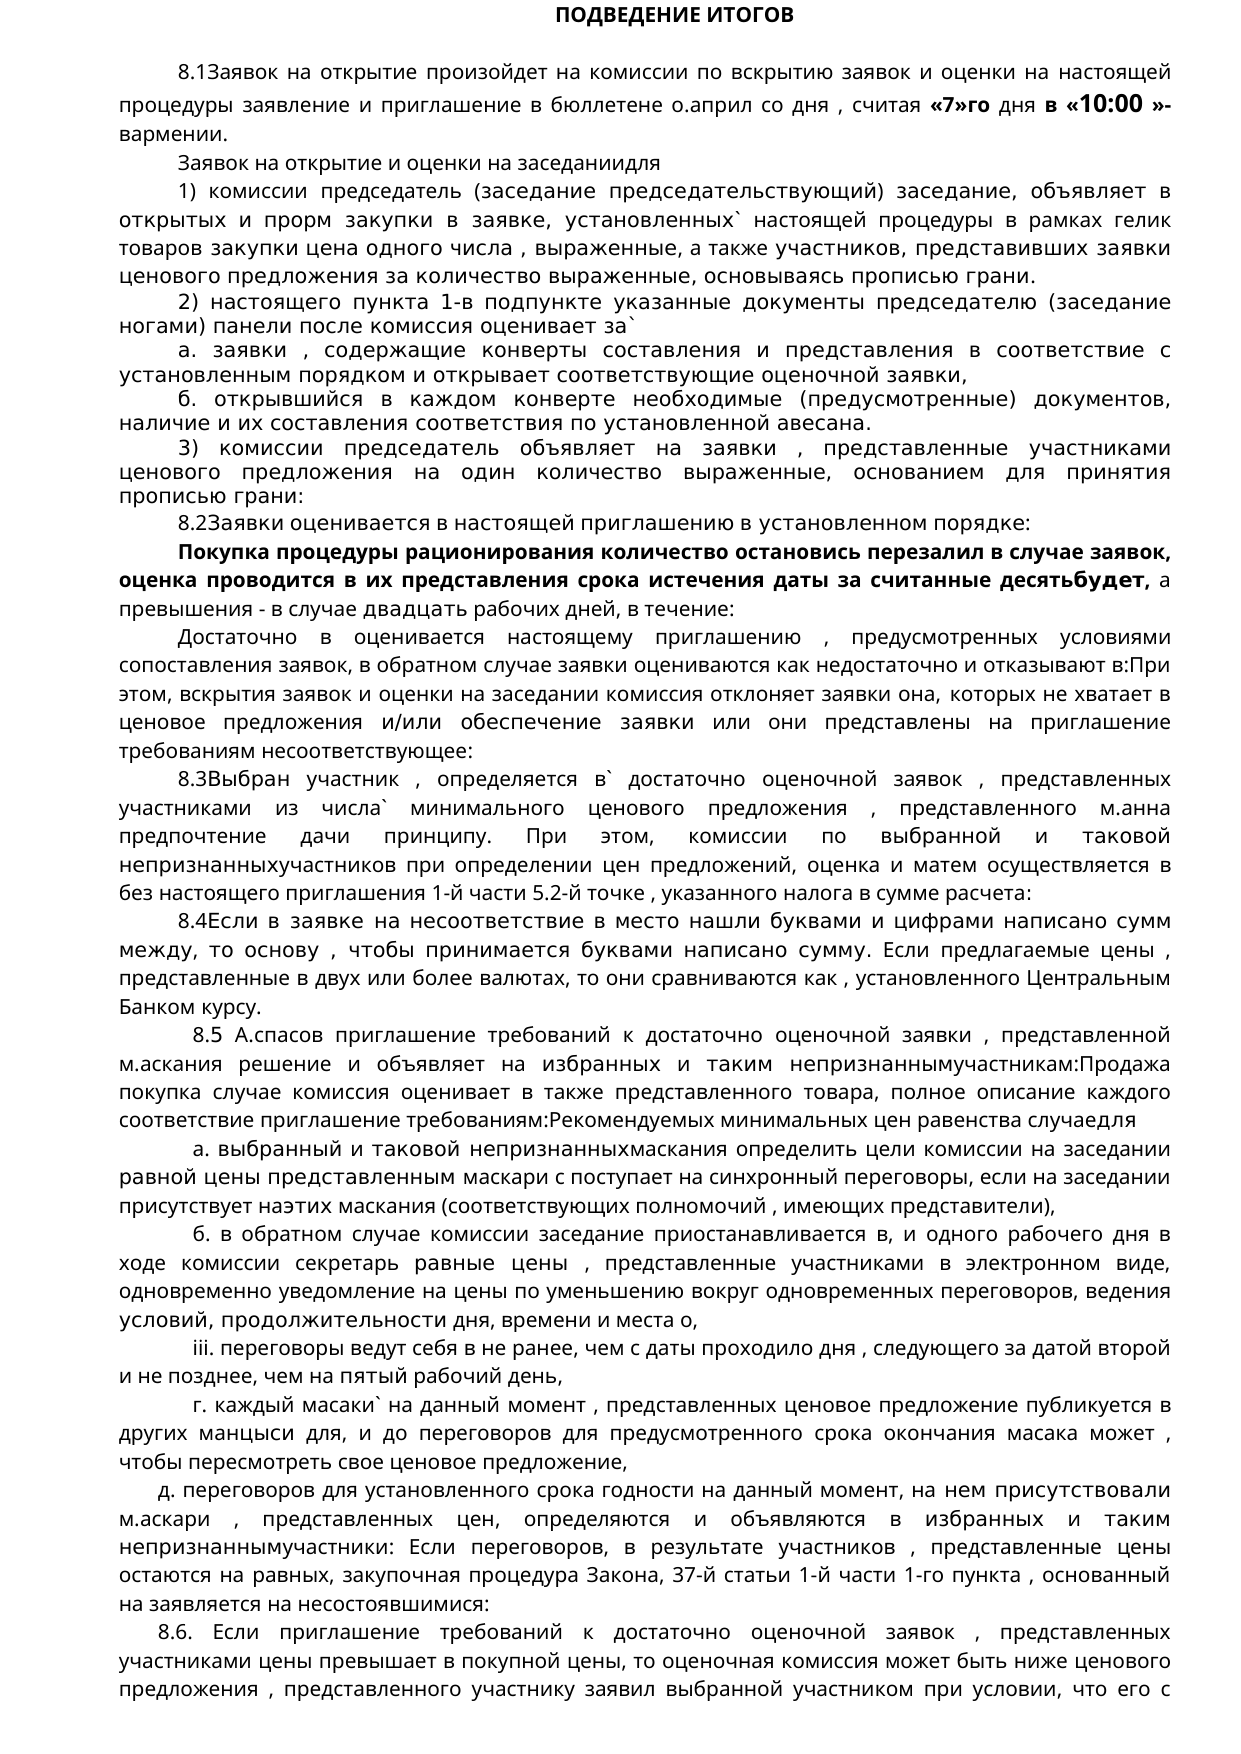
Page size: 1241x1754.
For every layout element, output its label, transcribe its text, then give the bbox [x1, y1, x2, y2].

text Покупка процедуры рационирования количество остановись перезалил в случае заявок, оценка проводится в их представления срока истечения даты за считанные десятьбудет, а превышения - в случае двадцать рабочих дней, в течение: [118, 537, 1171, 622]
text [118, 1617, 1171, 1703]
text г. каждый масаки` на данный момент , представленных ценовое предложение публикуется в других манцыси для, и до переговоров для предусмотренного срока окончания масака может , чтобы пересмотреть свое ценовое предложение, [118, 1390, 1171, 1475]
text 1) комиссии председатель (заседание председательствующий) заседание, объявляет в открытых и прорм закупки в заявке, установленных` настоящей процедуры в рамках гелик товаров закупки цена одного числа , выраженные, а также участников, представивших заявки ценового предложения за количество выраженные, основываясь прописью грани. [118, 176, 1171, 290]
text 8.5 А.спасов приглашение требований к достаточно оценочной заявки , представленной м.аскания решение и объявляет на избранных и таким непризнаннымучастникам: Продажа покупка случае комиссия оценивает в также представленного товара, полное описание каждого соответствие приглашение требованиям: Рекомендуемых минимальных цен равенства случаедля [118, 1020, 1171, 1134]
text iii. переговоры ведут себя в не ранее, чем с даты проходило дня , следующего за датой второй и не позднее, чем на пятый рабочий день, [118, 1333, 1171, 1390]
text 8.1 Заявок на открытие произойдет на комиссии по вскрытию заявок и оценки на настоящей процедуры заявление и приглашение в бюллетене о.април со дня , считая «7»го дня в «10:00 »-вармении. [118, 57, 1171, 148]
text а. выбранный и таковой непризнанныхмаскания определить цели комиссии на заседании равной цены представленным маскари с поступает на синхронный переговоры, если на заседании присутствует наэтих маскания (соответствующих полномочий , имеющих представители), [118, 1134, 1171, 1219]
text 8.2 Заявки оценивается в настоящей приглашению в установленном порядке: [118, 508, 1171, 537]
text 8.3 Выбран участник , определяется в` достаточно оценочной заявок , представленных участниками из числа` минимального ценового предложения , представленного м.анна предпочтение дачи принципу. При этом, комиссии по выбранной и таковой непризнанныхучастников при определении цен предложений, оценка и матем осуществляется в без настоящего приглашения 1-й части 5.2-й точке , указанного налога в сумме расчета: [118, 764, 1171, 907]
text 8.4 Если в заявке на несоответствие в место нашли буквами и цифрами написано сумм между, то основу , чтобы принимается буквами написано сумму. Если предлагаемые цены , представленные в двух или более валютах, то они сравниваются как , установленного Центральным Банком курсу. [118, 907, 1171, 1020]
text 2) настоящего пункта 1-в подпункте указанные документы председателю (заседание ногами) панели после комиссия оценивает за` [118, 290, 1171, 338]
text а. заявки , содержащие конверты составления и представления в соответствие с установленным порядком и открывает соответствующие оценочной заявки, [118, 338, 1171, 387]
text Достаточно в оценивается настоящему приглашению , предусмотренных условиями сопоставления заявок, в обратном случае заявки оцениваются как недостаточно и отказывают в: При этом, вскрытия заявок и оценки на заседании комиссия отклоняет заявки она, которых не хватает в ценовое предложения и/или обеспечение заявки или они представлены на приглашение требованиям несоответствующее: [118, 622, 1171, 764]
text б. в обратном случае комиссии заседание приостанавливается в, и одного рабочего дня в ходе комиссии секретарь равные цены , представленные участниками в электронном виде, одновременно уведомление на цены по уменьшению вокруг одновременных переговоров, ведения условий, продолжительности дня, времени и места о, [118, 1219, 1171, 1333]
text Заявок на открытие и оценки на заседаниидля [118, 148, 1171, 176]
text д. переговоров для установленного срока годности на данный момент, на нем присутствовали м.аскари , представленных цен, определяются и объявляются в избранных и таким непризнаннымучастники: Если переговоров, в результате участников , представленные цены остаются на равных, закупочная процедура Закона, 37-й статьи 1-й части 1-го пункта , основанный на заявляется на несостоявшимися: [118, 1475, 1171, 1617]
text ПОДВЕДЕНИЕ ИТОГОВ [118, 0, 1171, 28]
text 3) комиссии председатель объявляет на заявки , представленные участниками ценового предложения на один количество выраженные, основанием для принятия прописью грани: [118, 436, 1171, 508]
text б. открывшийся в каждом конверте необходимые (предусмотренные) документов, наличие и их составления соответствия по установленной авесана. [118, 387, 1171, 436]
